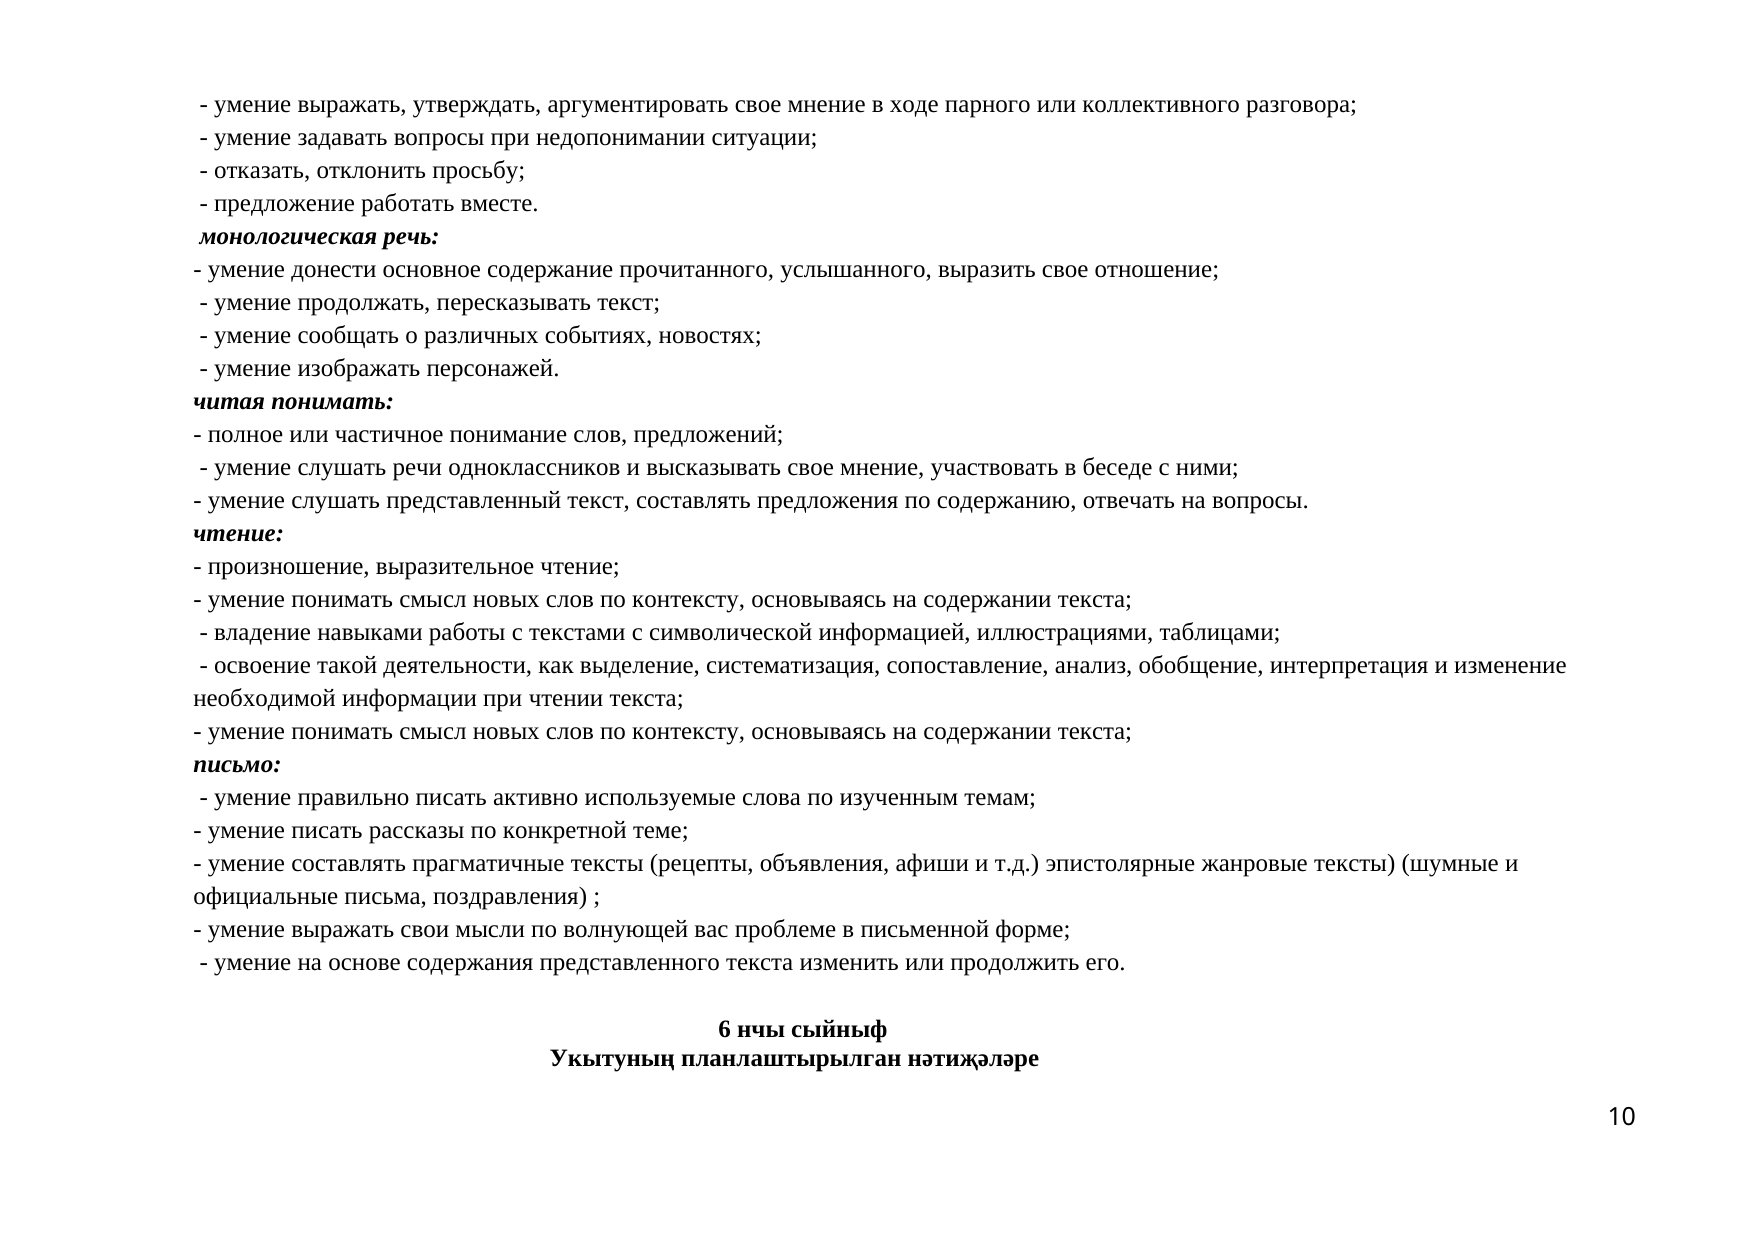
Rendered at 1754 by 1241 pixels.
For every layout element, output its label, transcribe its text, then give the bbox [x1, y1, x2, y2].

list читая понимать: [193, 386, 1636, 414]
list - умение изображать персонажей. [193, 353, 1636, 382]
list - предложение работать вместе. [193, 188, 1636, 216]
list - произношение, выразительное чтение; [193, 551, 1636, 580]
list - умение понимать смысл новых слов по контексту, основываясь на содержании текста; [193, 716, 1636, 745]
list - владение навыками работы с текстами с символической информацией, иллюстрациями, таблицами; [193, 617, 1636, 646]
list монологическая речь: [193, 221, 1636, 249]
list - умение задавать вопросы при недопонимании ситуации; [193, 122, 1636, 150]
list - умение выражать, утверждать, аргументировать свое мнение в ходе парного или коллективного разговора; [193, 89, 1636, 117]
list - умение продолжать, пересказывать текст; [193, 287, 1636, 316]
list - умение правильно писать активно используемые слова по изученным темам; [193, 782, 1636, 811]
list - умение понимать смысл новых слов по контексту, основываясь на содержании текста; [193, 584, 1636, 613]
text Укытуның планлаштырылган нәтиҗәләре [118, 1043, 1636, 1072]
list - умение сообщать о различных событиях, новостях; [193, 320, 1636, 348]
list - умение выражать свои мысли по волнующей вас проблеме в письменной форме; [193, 914, 1636, 943]
list - умение донести основное содержание прочитанного, услышанного, выразить свое отношение; [193, 254, 1636, 282]
list - умение составлять прагматичные тексты (рецепты, объявления, афиши и т.д.) эпистолярные жанровые тексты) (шумные и официальные письма, поздравления) ; [193, 848, 1636, 910]
list - умение слушать речи одноклассников и высказывать свое мнение, участвовать в беседе с ними; [193, 452, 1636, 481]
text 6 нчы сыйныф [118, 1014, 1636, 1043]
list - освоение такой деятельности, как выделение, систематизация, сопоставление, анализ, обобщение, интерпретация и изменение необходимой информации при чтении текста; [193, 650, 1636, 712]
list - отказать, отклонить просьбу; [193, 155, 1636, 183]
list письмо: [193, 749, 1636, 778]
list - умение слушать представленный текст, составлять предложения по содержанию, отвечать на вопросы. [193, 485, 1636, 514]
list - умение писать рассказы по конкретной теме; [193, 815, 1636, 844]
list чтение: [193, 518, 1636, 547]
list - полное или частичное понимание слов, предложений; [193, 419, 1636, 448]
list - умение на основе содержания представленного текста изменить или продолжить его. [193, 947, 1636, 976]
